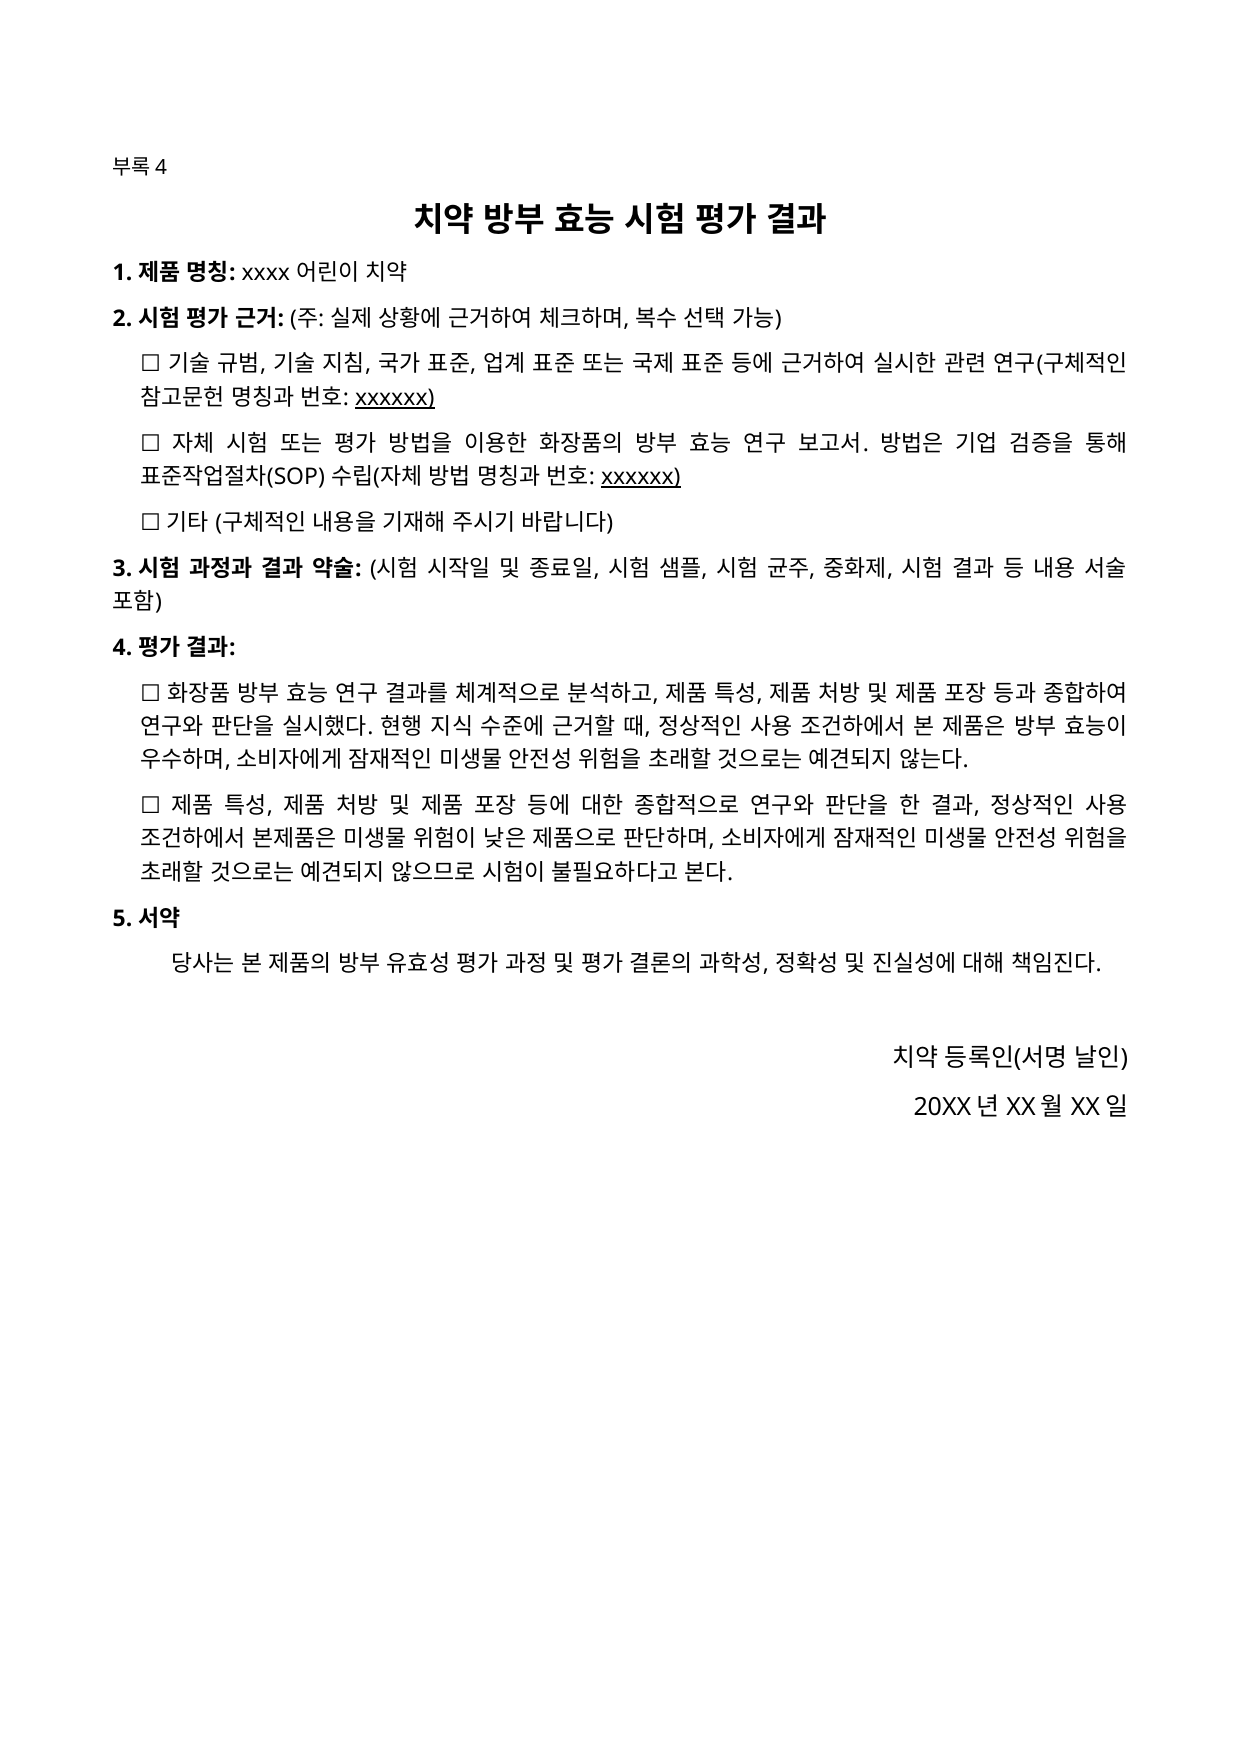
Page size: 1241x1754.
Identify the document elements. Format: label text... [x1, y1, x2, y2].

text 20XX년 XX월 XX일 [112, 1086, 1128, 1123]
text 부록4 [112, 150, 1128, 180]
list 시험 과정과 결과 약술: (시험 시작일 및 종료일, 시험 샘플, 시험 균주, 중화제, 시험 결과 등 내용 서술 포함) [112, 549, 1128, 616]
list 시험 평가 근거: (주: 실제 상황에 근거하여 체크하며, 복수 선택 가능) [112, 299, 1128, 333]
list 서약 [112, 899, 1128, 933]
text ☐ 자체 시험 또는 평가 방법을 이용한 화장품의 방부 효능 연구 보고서. 방법은 기업 검증을 통해 표준작업절차(SOP) 수립(자체 방법 명칭과 번호: xxxxxx) [140, 424, 1128, 491]
text ☐ 화장품 방부 효능 연구 결과를 체계적으로 분석하고, 제품 특성, 제품 처방 및 제품 포장 등과 종합하여 연구와 판단을 실시했다. 현행 지식 수준에 근거할 때, 정상적인 사용 조건하에서 본 제품은 방부 효능이 우수하며, 소비자에게 잠재적인 미생물 안전성 위험을 초래할 것으로는 예견되지 않는다. [140, 674, 1128, 774]
text 치약 등록인(서명 날인) [112, 1038, 1128, 1074]
list 평가 결과: [112, 628, 1128, 662]
text ☐ 제품 특성, 제품 처방 및 제품 포장 등에 대한 종합적으로 연구와 판단을 한 결과, 정상적인 사용 조건하에서 본제품은 미생물 위험이 낮은 제품으로 판단하며, 소비자에게 잠재적인 미생물 안전성 위험을 초래할 것으로는 예견되지 않으므로 시험이 불필요하다고 본다. [140, 787, 1128, 887]
text 치약 방부 효능 시험 평가 결과 [112, 193, 1128, 241]
text ☐ 기술 규범, 기술 지침, 국가 표준, 업계 표준 또는 국제 표준 등에 근거하여 실시한 관련 연구(구체적인 참고문헌 명칭과 번호: xxxxxx) [140, 345, 1128, 412]
text ☐ 기타 (구체적인 내용을 기재해 주시기 바랍니다) [140, 503, 1128, 537]
text 당사는 본 제품의 방부 유효성 평가 과정 및 평가 결론의 과학성, 정확성 및 진실성에 대해 책임진다. [112, 945, 1128, 978]
list 제품 명칭: xxxx 어린이 치약 [112, 253, 1128, 287]
